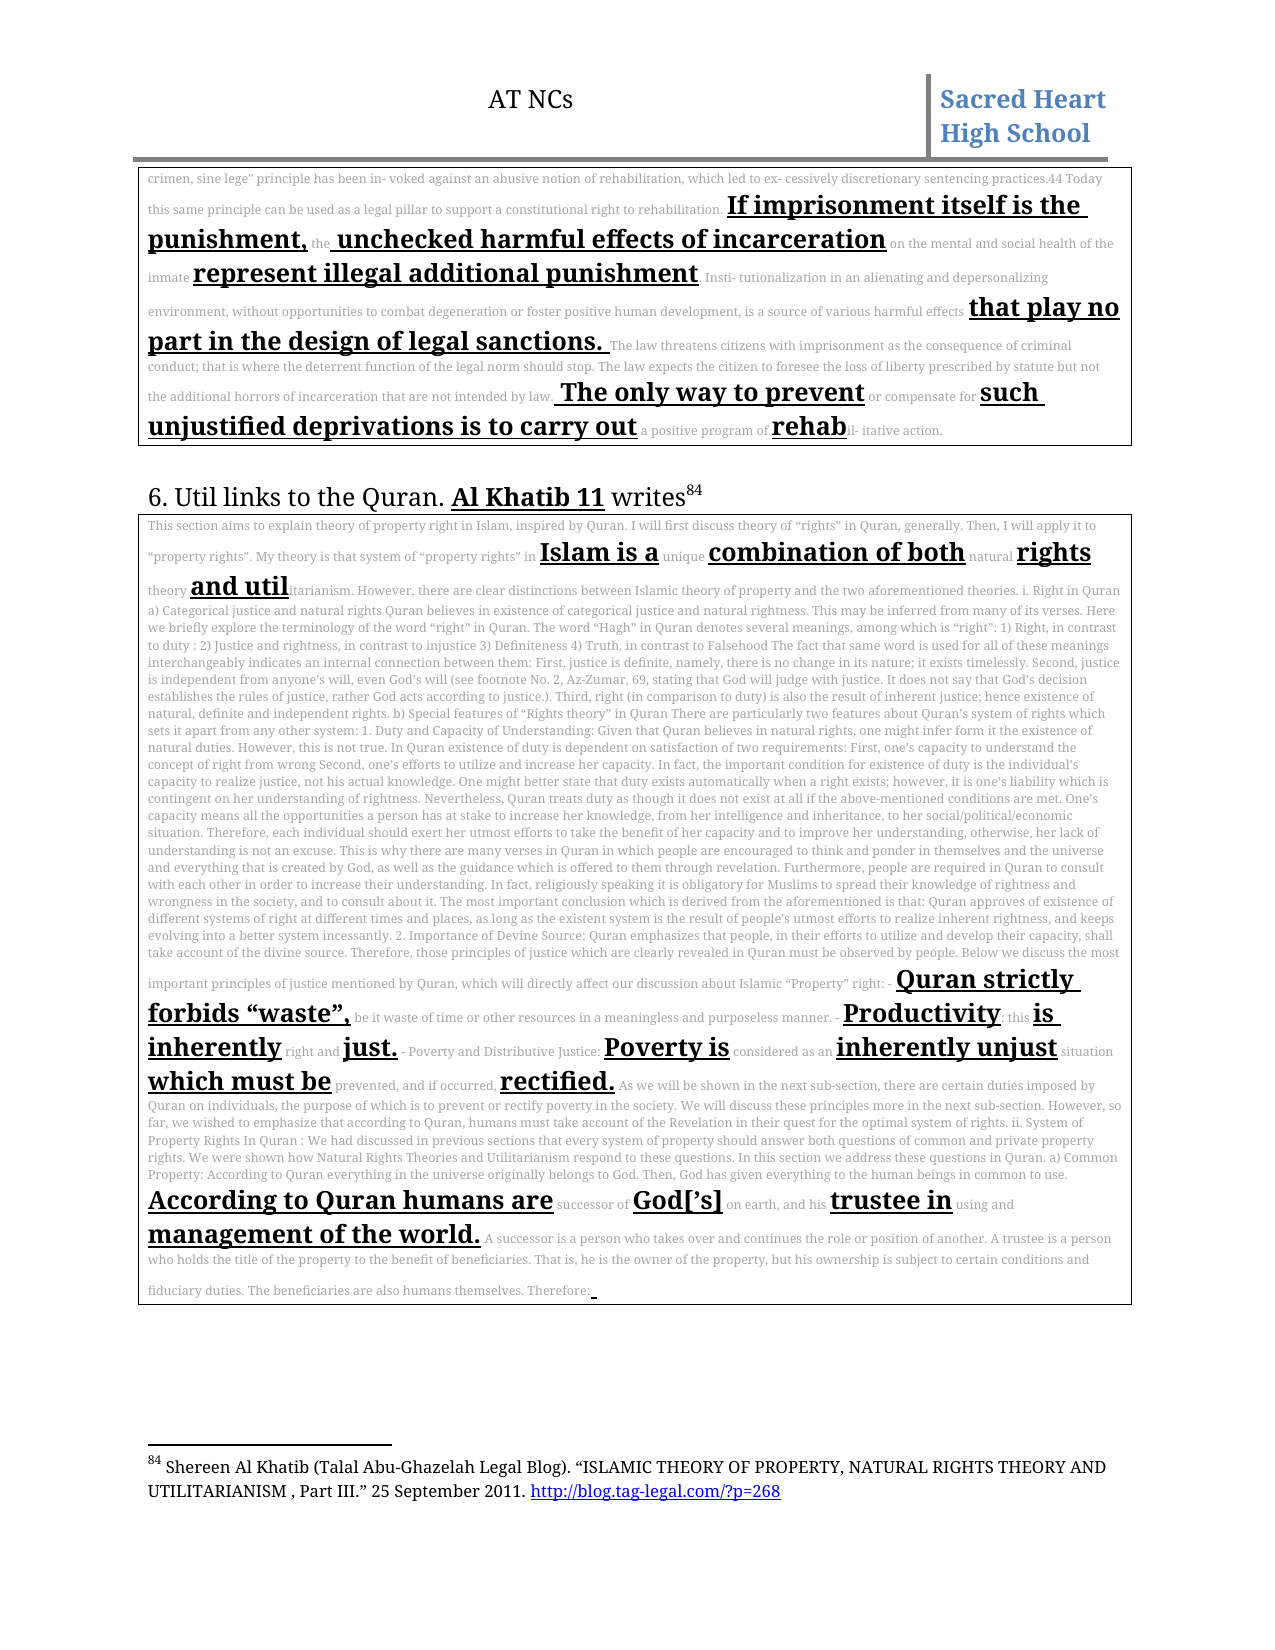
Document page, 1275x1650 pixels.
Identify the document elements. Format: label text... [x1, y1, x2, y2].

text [139, 168, 1131, 445]
text This section aims to explain theory of property right in Islam, inspired by Quran. I will first discuss theory of “rights” in Quran, generally. Then, I will apply it to “property rights”. My theory is that system of “property rights” in Islam is a unique combination of both natural rights theory and utilitarianism. However, there are clear distinctions between Islamic theory of property and the two aforementioned theories. i. Right in Quran a) Categorical justice and natural rights Quran believes in existence of categorical justice and natural rightness. This may be inferred from many of its verses. Here we briefly explore the terminology of the word “right” in Quran. The word “Hagh” in Quran denotes several meanings, among which is “right”: 1) Right, in contrast to duty : 2) Justice and rightness, in contrast to injustice 3) Definiteness 4) Truth, in contrast to Falsehood The fact that same word is used for all of these meanings interchangeably indicates an internal connection between them: First, justice is definite, namely, there is no change in its nature; it exists timelessly. Second, justice is independent from anyone’s will, even God’s will (see footnote No. 2, Az-Zumar, 69, stating that God will judge with justice. It does not say that God’s decision establishes the rules of justice, rather God acts according to justice.). Third, right (in comparison to duty) is also the result of inherent justice; hence existence of natural, definite and independent rights. b) Special features of “Rights theory” in Quran There are particularly two features about Quran’s system of rights which sets it apart from any other system: 1. Duty and Capacity of Understanding: Given that Quran believes in natural rights, one might infer form it the existence of natural duties. However, this is not true. In Quran existence of duty is dependent on satisfaction of two requirements: First, one’s capacity to understand the concept of right from wrong Second, one’s efforts to utilize and increase her capacity. In fact, the important condition for existence of duty is the individual’s capacity to realize justice, not his actual knowledge. One might better state that duty exists automatically when a right exists; however, it is one’s liability which is contingent on her understanding of rightness. Nevertheless, Quran treats duty as though it does not exist at all if the above-mentioned conditions are met. One’s capacity means all the opportunities a person has at stake to increase her knowledge, from her intelligence and inheritance, to her social/political/economic situation. Therefore, each individual should exert her utmost efforts to take the benefit of her capacity and to improve her understanding, otherwise, her lack of understanding is not an excuse. This is why there are many verses in Quran in which people are encouraged to think and ponder in themselves and the universe and everything that is created by God, as well as the guidance which is offered to them through revelation. Furthermore, people are required in Quran to consult with each other in order to increase their understanding. In fact, religiously speaking it is obligatory for Muslims to spread their knowledge of rightness and wrongness in the society, and to consult about it. The most important conclusion which is derived from the aforementioned is that: Quran approves of existence of different systems of right at different times and places, as long as the existent system is the result of people’s utmost efforts to realize inherent rightness, and keeps evolving into a better system incessantly. 2. Importance of Devine Source: Quran emphasizes that people, in their efforts to utilize and develop their capacity, shall take account of the divine source. Therefore, those principles of justice which are clearly revealed in Quran must be observed by people. Below we discuss the most important principles of justice mentioned by Quran, which will directly affect our discussion about Islamic “Property” right: - Quran strictly forbids “waste”, be it waste of time or other resources in a meaningless and purposeless manner. - Productivity: this is inherently right and just. - Poverty and Distributive Justice: Poverty is considered as an inherently unjust situation which must be prevented, and if occurred, rectified. As we will be shown in the next sub-section, there are certain duties imposed by Quran on individuals, the purpose of which is to prevent or rectify poverty in the society. We will discuss these principles more in the next sub-section. However, so far, we wished to emphasize that according to Quran, humans must take account of the Revelation in their quest for the optimal system of rights. ii. System of Property Rights In Quran : We had discussed in previous sections that every system of property should answer both questions of common and private property rights. We were shown how Natural Rights Theories and Utilitarianism respond to these questions. In this section we address these questions in Quran. a) Common Property: According to Quran everything in the universe originally belongs to God. Then, God has given everything to the human beings in common to use. According to Quran humans are successor of God[’s] on earth, and his trustee in using and management of the world. A successor is a person who takes over and continues the role or position of another. A trustee is a person who holds the title of the property to the benefit of beneficiaries. That is, he is the owner of the property, but his ownership is subject to certain conditions and fiduciary duties. The beneficiaries are also humans themselves. Therefore: [139, 515, 1131, 1304]
text 6. Util links to the Quran. Al Khatib 11 writes [148, 480, 1122, 514]
